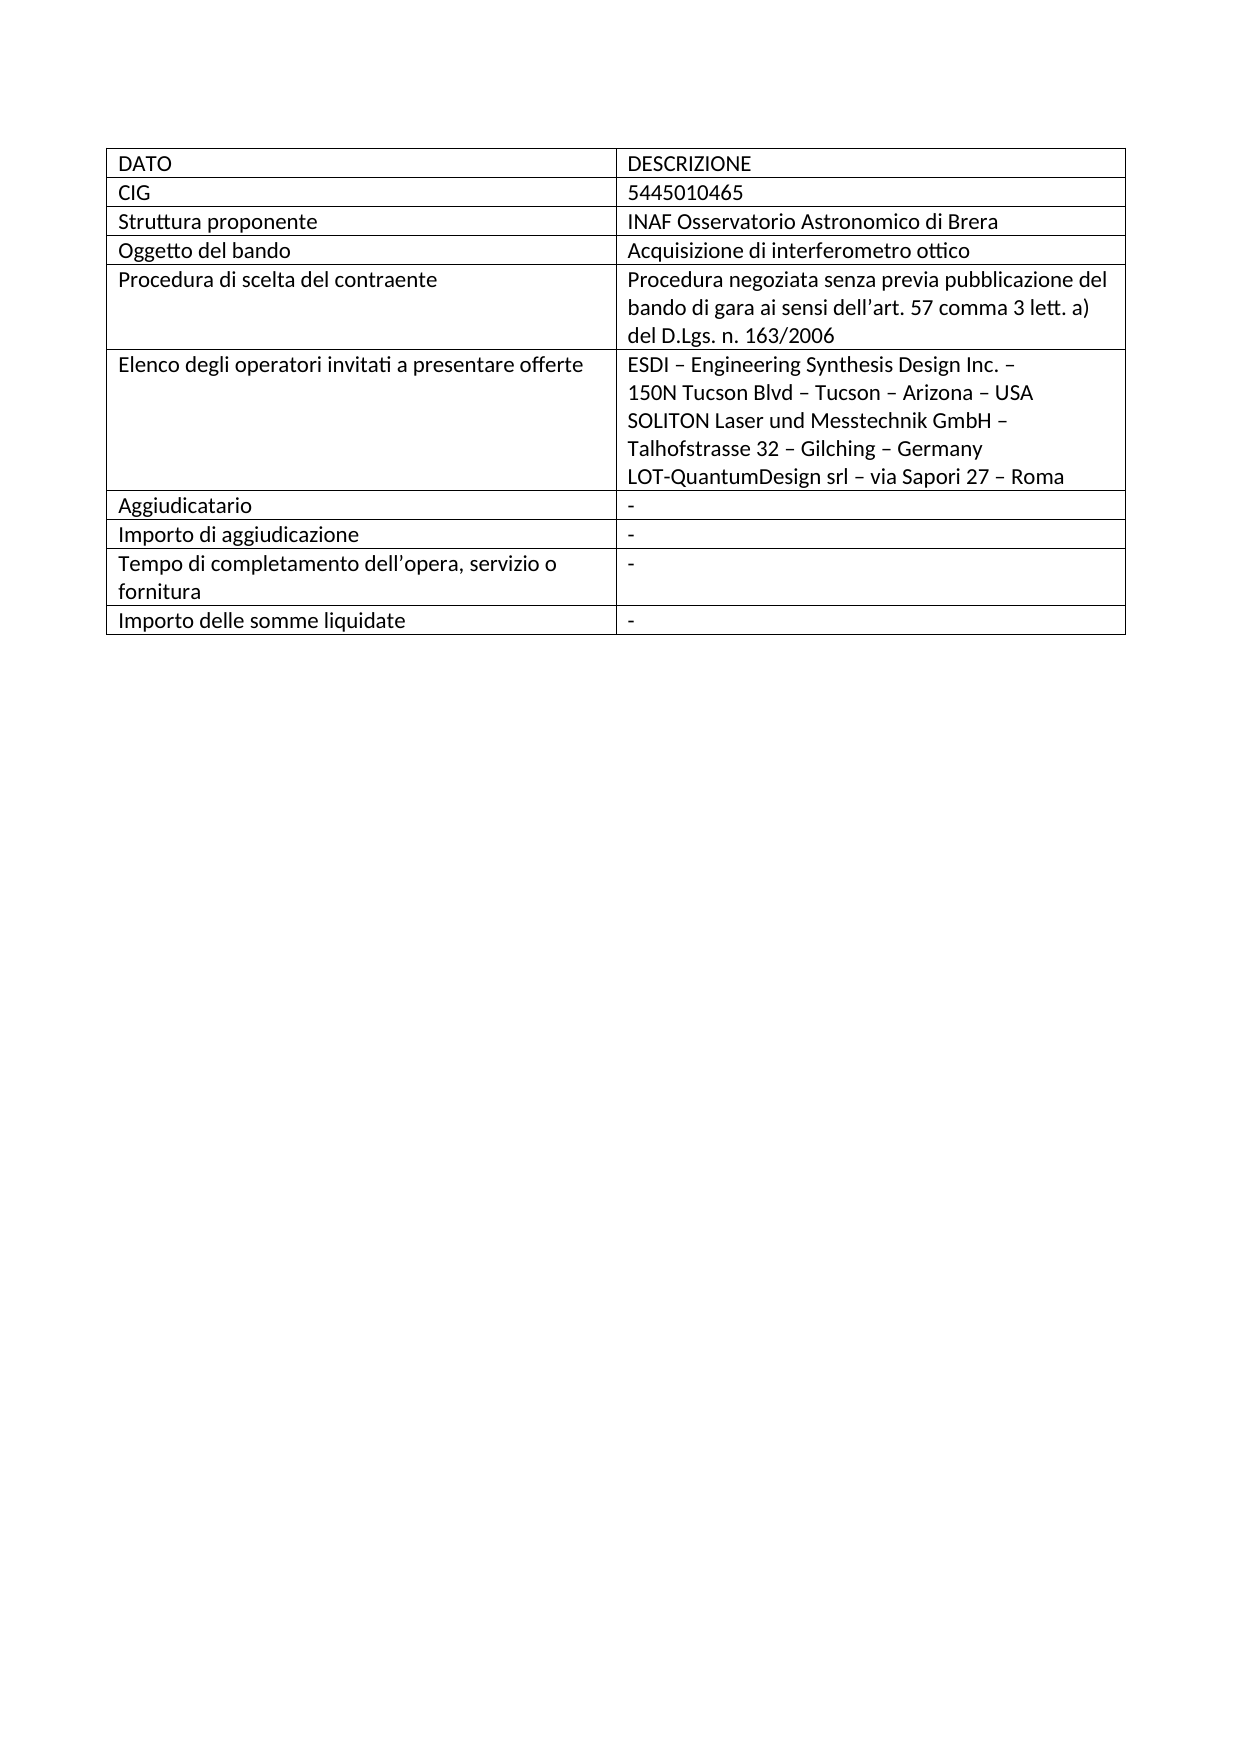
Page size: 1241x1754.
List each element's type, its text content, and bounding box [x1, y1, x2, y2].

table_cell Procedura di scelta del contraente [107, 265, 616, 349]
table_cell - [617, 549, 1125, 605]
table_header DESCRIZIONE [617, 149, 1125, 177]
table_cell Importo di aggiudicazione [107, 520, 616, 548]
table_cell - [617, 520, 1125, 548]
table_cell Tempo di completamento dell’opera, servizio o fornitura [107, 549, 616, 605]
table_cell Struttura proponente [107, 207, 616, 235]
table_cell 5445010465 [617, 178, 1125, 206]
table_cell ESDI – Engineering Synthesis Design Inc. – 150N Tucson Blvd – Tucson – Arizona – USA SOLITON Laser und Messtechnik GmbH – Talhofstrasse 32 – Gilching – Germany LOT-QuantumDesign srl – via Sapori 27 – Roma [617, 350, 1125, 490]
table_cell INAF Osservatorio Astronomico di Brera [617, 207, 1125, 235]
table_cell Acquisizione di interferometro ottico [617, 236, 1125, 264]
table_cell - [617, 491, 1125, 519]
table_cell Elenco degli operatori invitati a presentare offerte [107, 350, 616, 490]
table_cell Aggiudicatario [107, 491, 616, 519]
table_cell Importo delle somme liquidate [107, 606, 616, 634]
table_cell Oggetto del bando [107, 236, 616, 264]
table_cell Procedura negoziata senza previa pubblicazione del bando di gara ai sensi dell’art. 57 comma 3 lett. a) del D.Lgs. n. 163/2006 [617, 265, 1125, 349]
table_cell CIG [107, 178, 616, 206]
table_cell - [617, 606, 1125, 634]
table_header DATO [107, 149, 616, 177]
